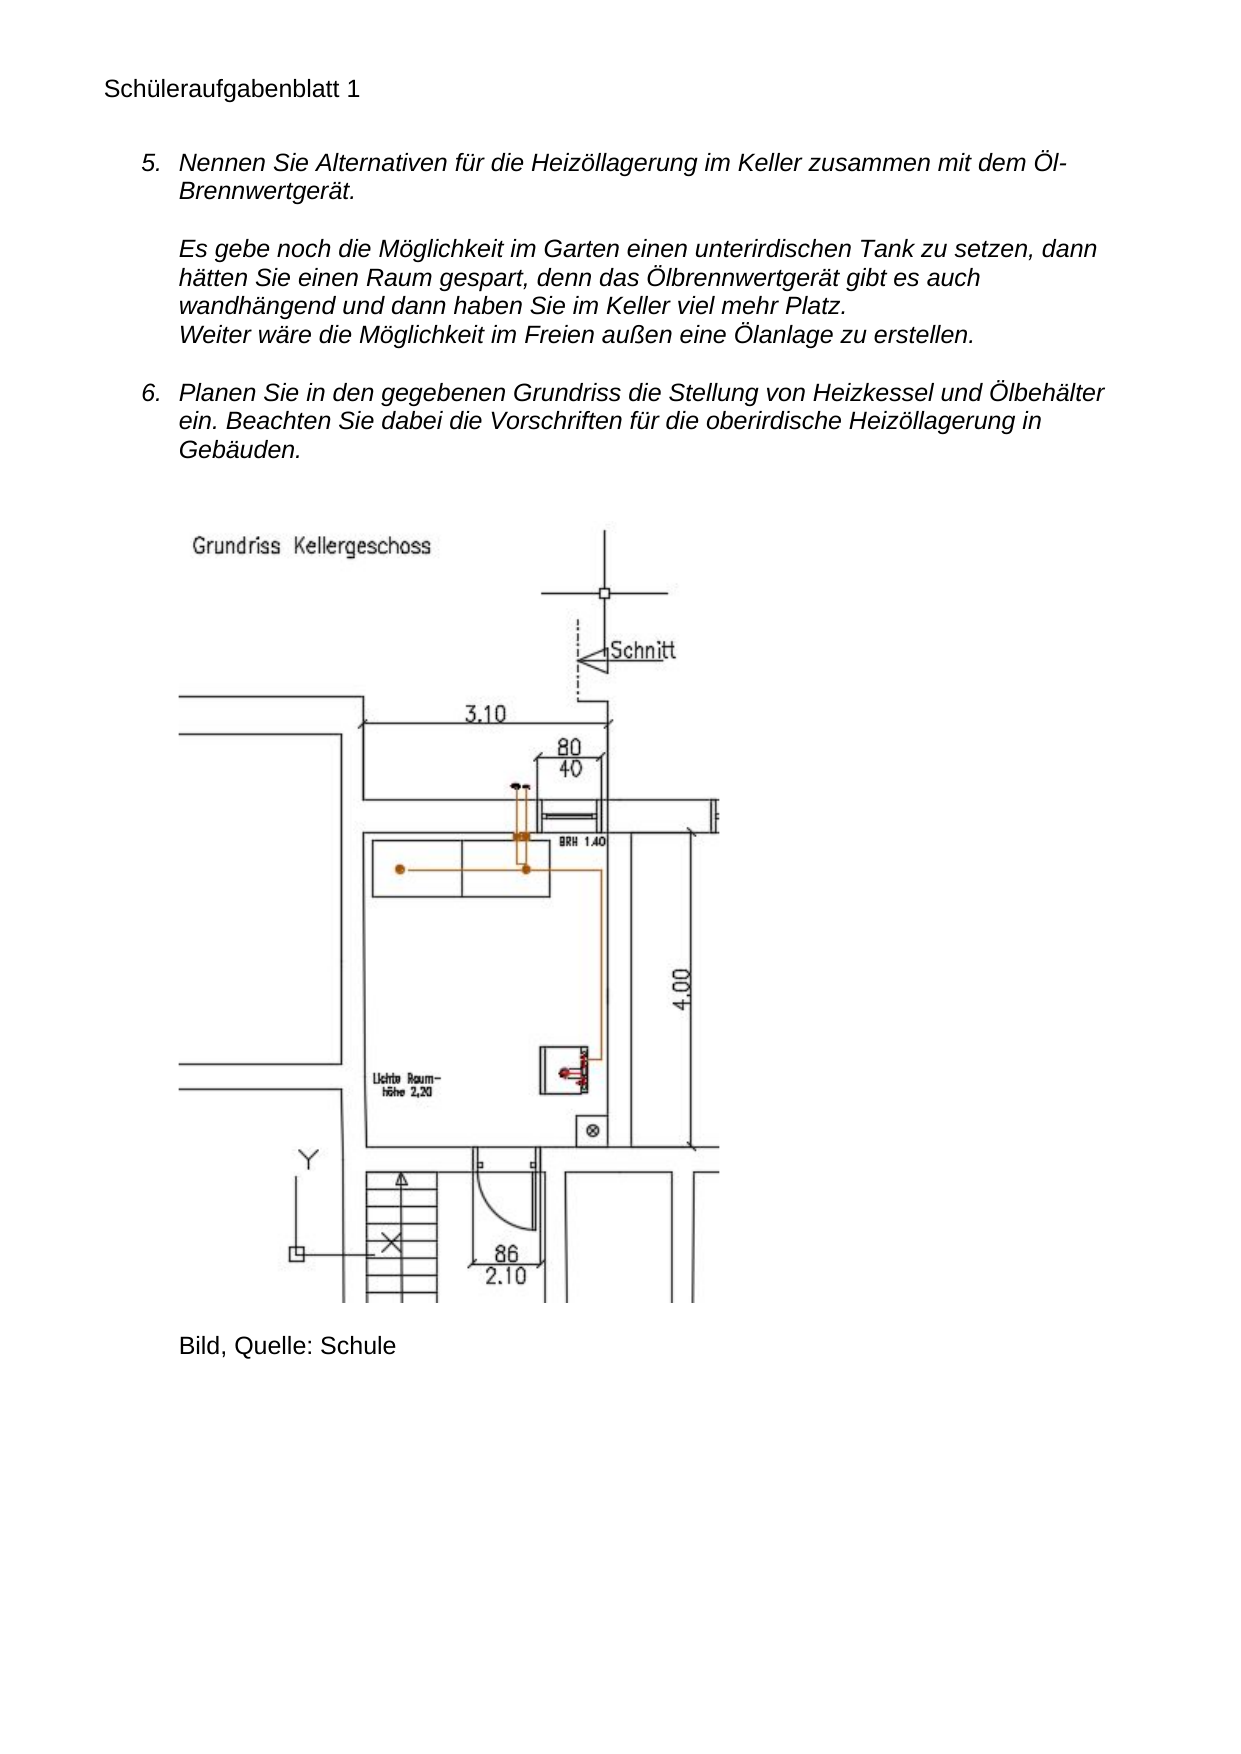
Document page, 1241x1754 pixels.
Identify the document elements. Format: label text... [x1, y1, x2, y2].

list Nennen Sie Alternativen für die Heizöllagerung im Keller zusammen mit dem Öl-Brennwertgerät. [141, 148, 1122, 205]
text Es gebe noch die Möglichkeit im Garten einen unterirdischen Tank zu setzen, dann hätten Sie einen Raum gespart, denn das Ölbrennwertgerät gibt es auch wandhängend und dann haben Sie im Keller viel mehr Platz. [178, 234, 1122, 320]
text Weiter wäre die Möglichkeit im Freien außen eine Ölanlage zu erstellen. [178, 320, 1122, 349]
list Planen Sie in den gegebenen Grundriss die Stellung von Heizkessel und Ölbehälter ein. Beachten Sie dabei die Vorschriften für die oberirdische Heizöllagerung in Gebäuden. [141, 378, 1122, 464]
picture [178, 521, 720, 1303]
text Bild, Quelle: Schule [178, 1331, 1122, 1360]
